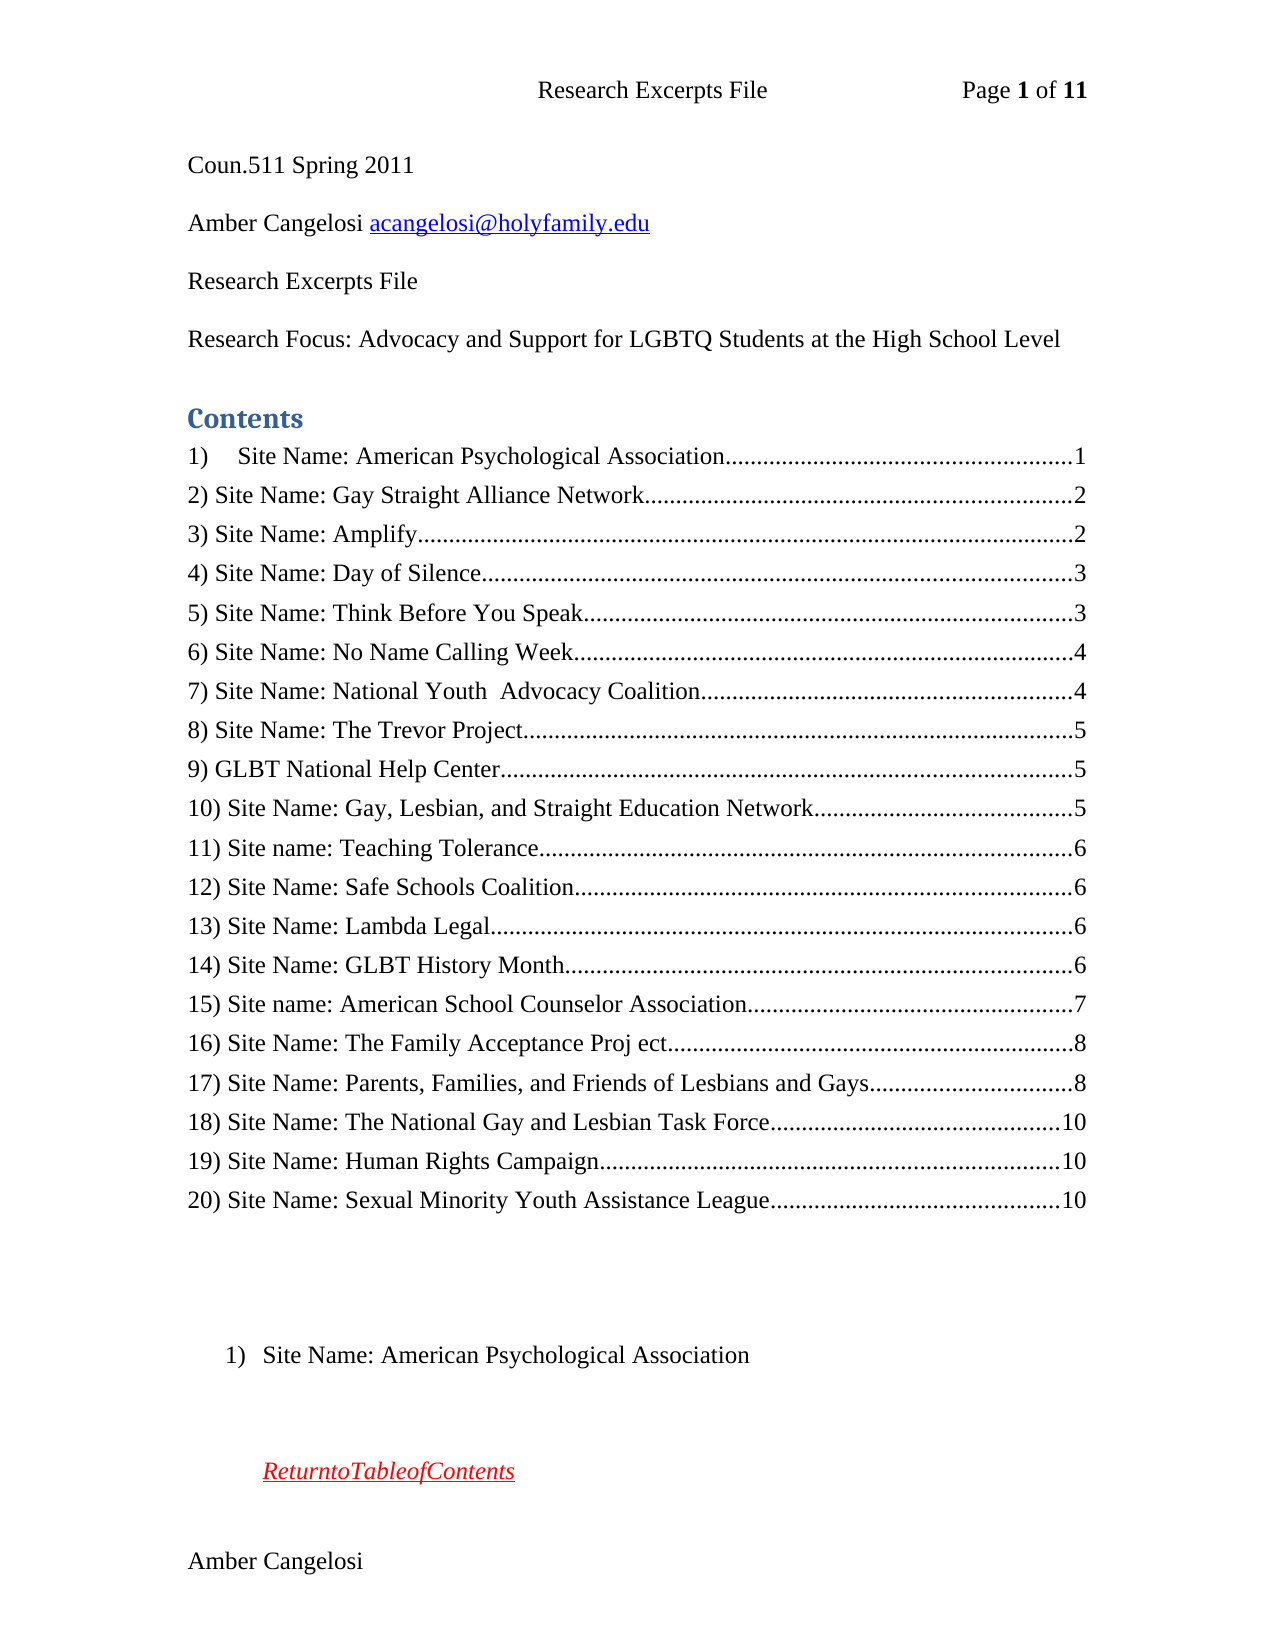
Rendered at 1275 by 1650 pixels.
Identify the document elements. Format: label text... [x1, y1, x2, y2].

text Coun.511 Spring 2011 [187, 150, 1087, 179]
text ReturntoTableofContents [262, 1456, 1087, 1485]
list Site Name: American Psychological Association [225, 1340, 1087, 1369]
text Research Excerpts File [187, 266, 1087, 294]
text Amber Cangelosi acangelosi@holyfamily.edu [187, 208, 1087, 237]
text Research Focus: Advocacy and Support for LGBTQ Students at the High School Level [187, 324, 1087, 352]
